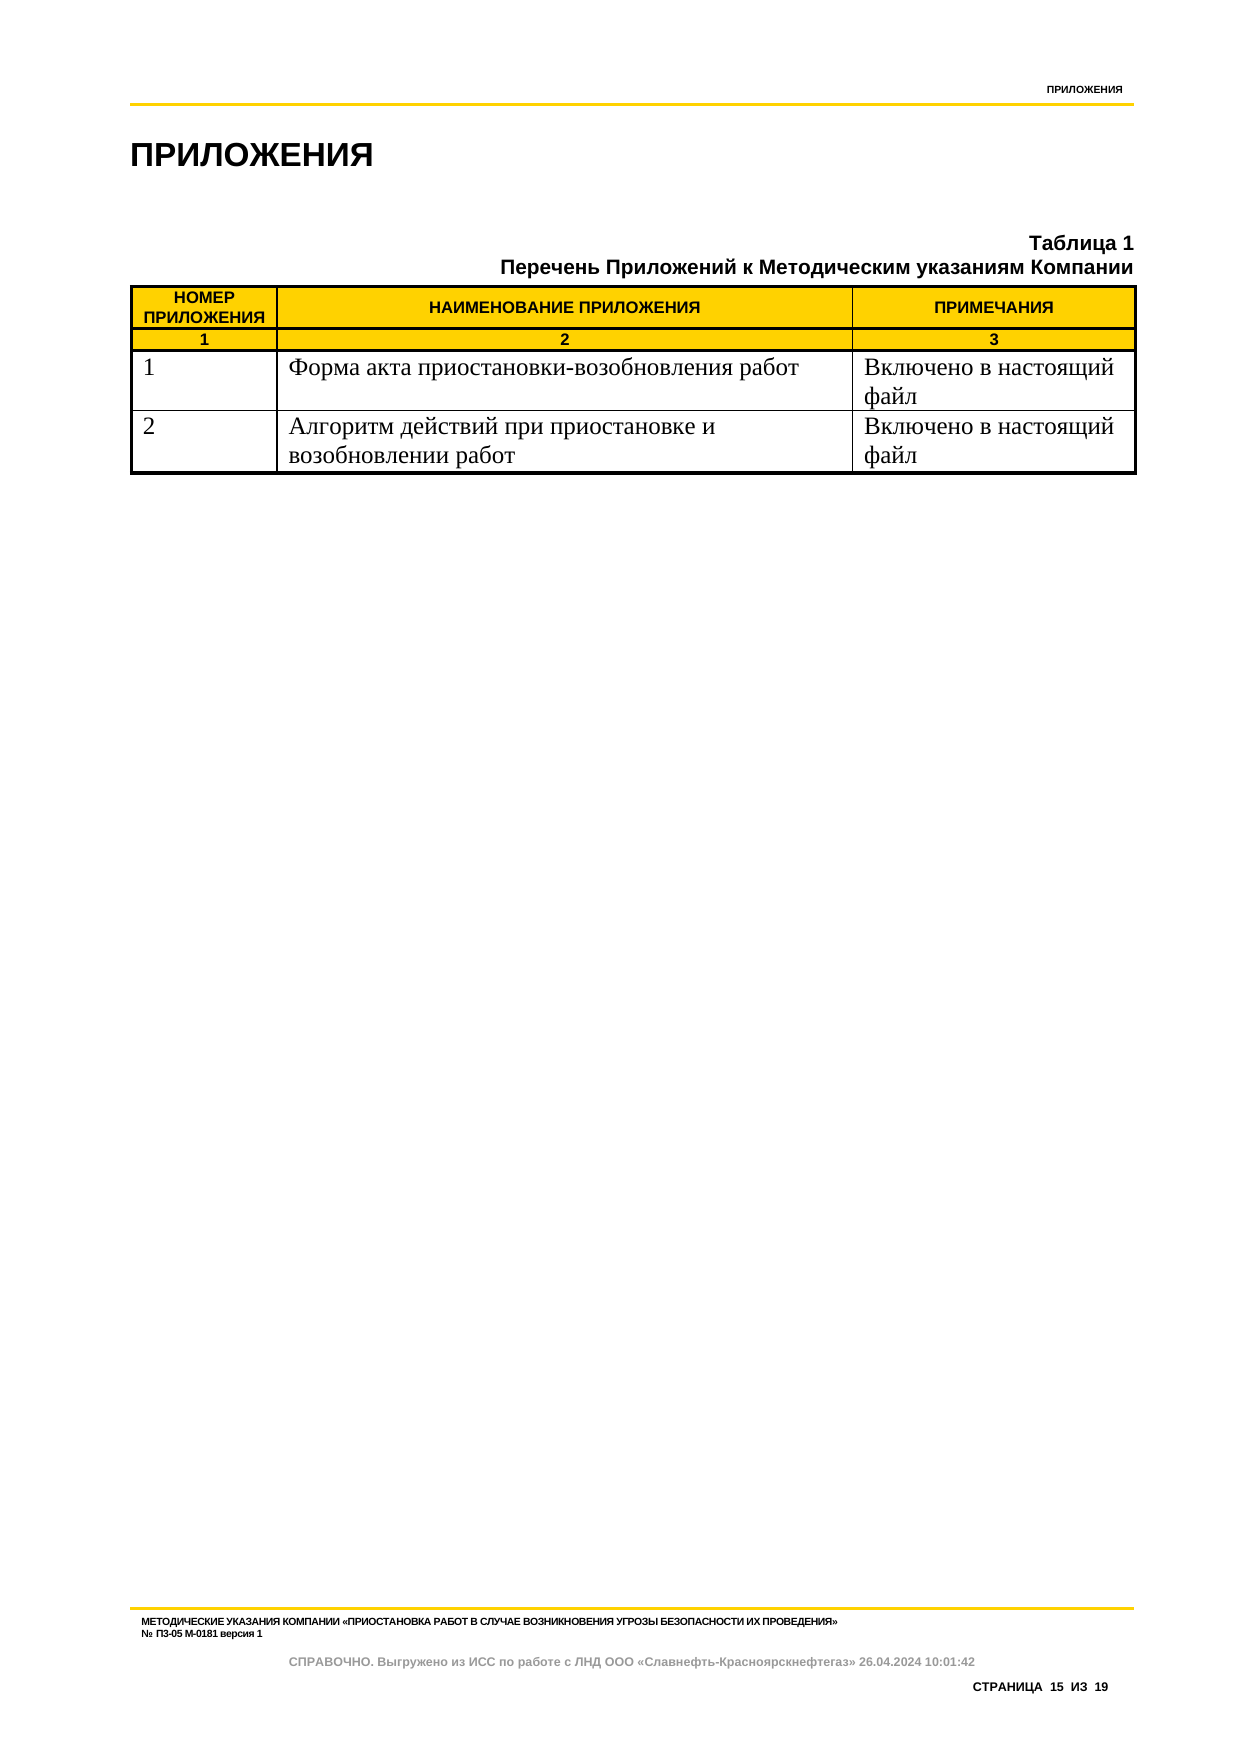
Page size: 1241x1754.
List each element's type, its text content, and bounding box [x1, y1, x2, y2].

table_cell 1 [133, 352, 276, 409]
list ПРИЛОЖЕНИЯ [130, 135, 1134, 173]
text Перечень Приложений к Методическим указаниям Компании [130, 255, 1134, 279]
table_cell Алгоритм действий при приостановке и возобновлении работ [278, 411, 852, 471]
table_cell 2 [133, 411, 276, 471]
table_cell 2 [278, 330, 852, 349]
table_cell 3 [853, 330, 1134, 349]
table_header НАИМЕНОВАНИЕ ПРИЛОЖЕНИЯ [278, 288, 852, 327]
text Таблица 1 [130, 231, 1134, 255]
table_cell 1 [133, 330, 276, 349]
table_cell Включено в настоящий файл [853, 352, 1134, 409]
table_cell Включено в настоящий файл [853, 411, 1134, 471]
table_cell Форма акта приостановки-возобновления работ [278, 352, 852, 409]
table_header НОМЕР ПРИЛОЖЕНИЯ [133, 288, 276, 327]
table_header ПРИМЕЧАНИЯ [853, 288, 1134, 327]
